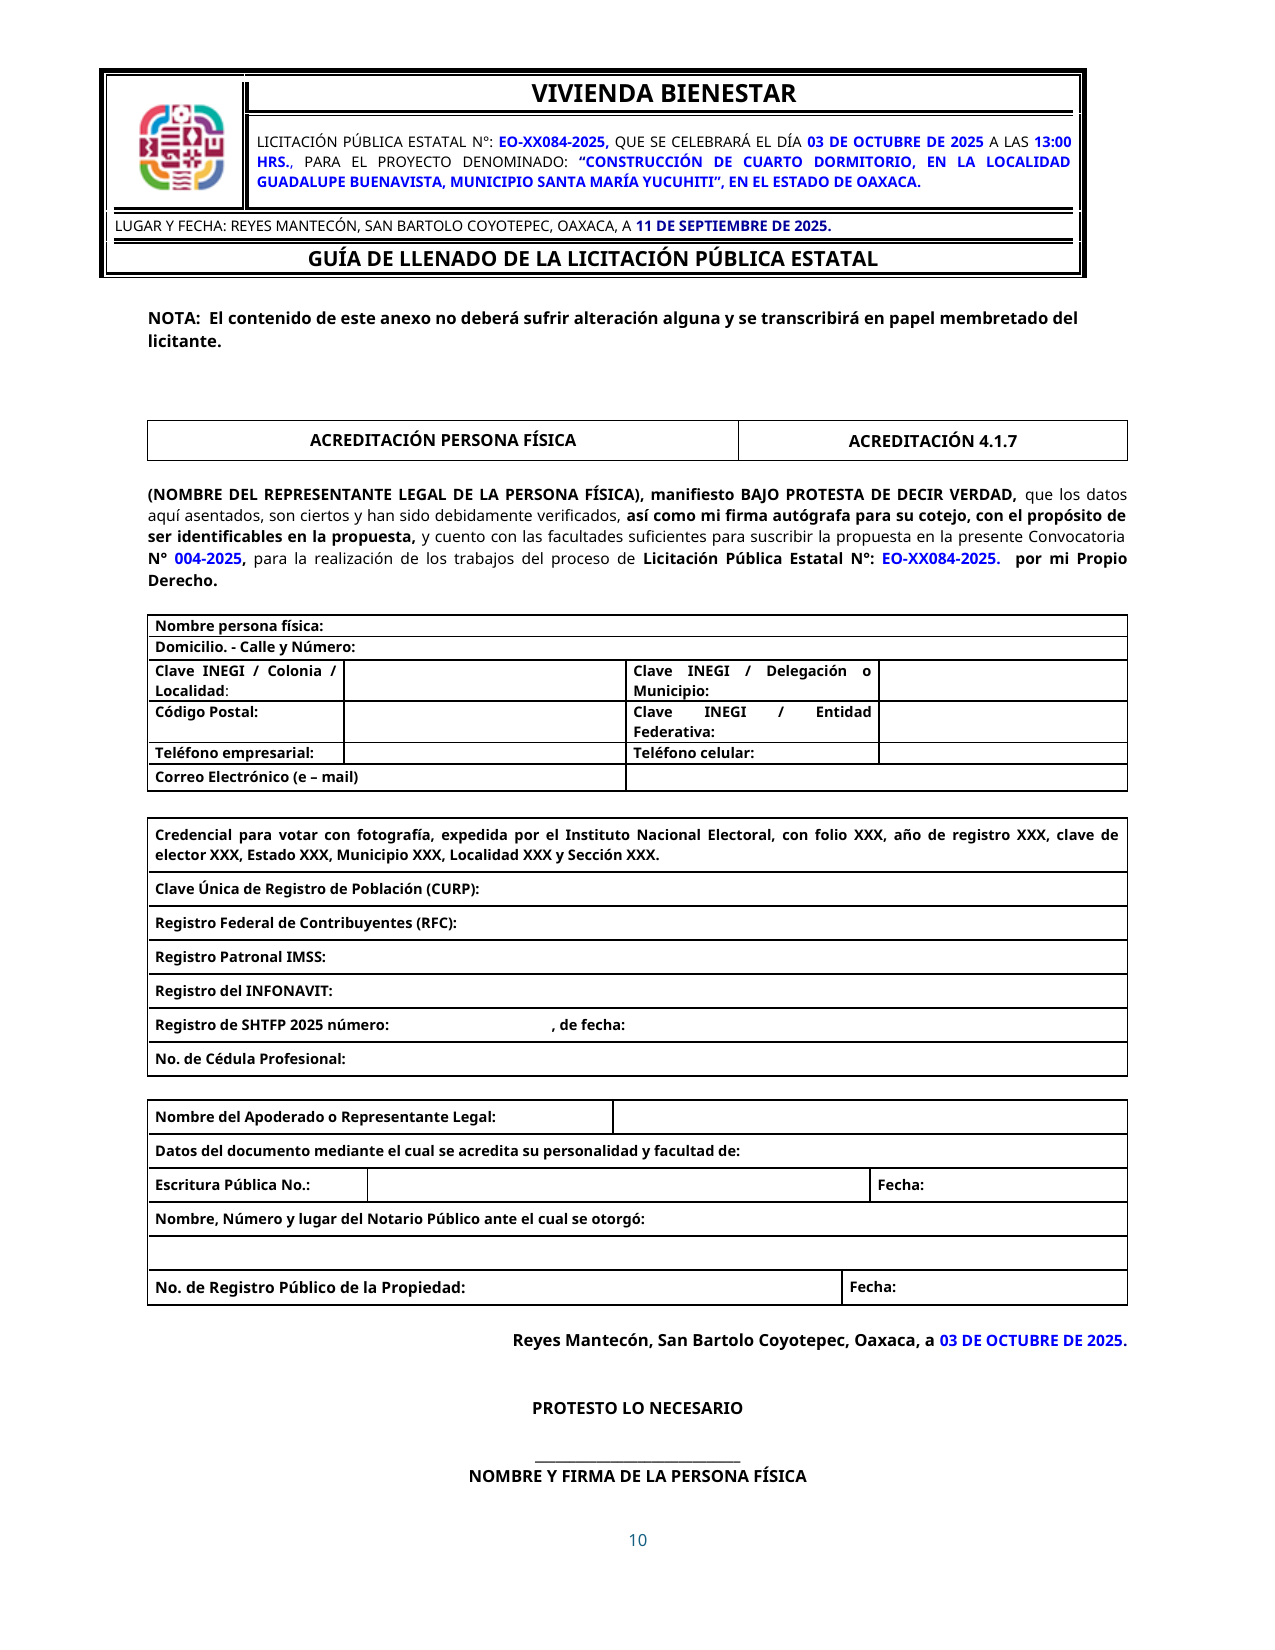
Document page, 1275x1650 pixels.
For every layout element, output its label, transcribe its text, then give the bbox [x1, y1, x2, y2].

table_header ACREDITACIÓN PERSONA FÍSICA [148, 421, 738, 460]
text (NOMBRE DEL REPRESENTANTE LEGAL DE LA PERSONA FÍSICA), manifiesto BAJO PROTESTA DE DECIR VERDAD, que los datos aquí asentados, son ciertos y han sido debidamente verificados, así como mi firma autógrafa para su cotejo, con el propósito de ser identificables en la propuesta, y cuento con las facultades suficientes para suscribir la propuesta en la presente Convocatoria N° 004-2025, para la realización de los trabajos del proceso de Licitación Pública Estatal N°: EO-XX084-2025. por mi Propio Derecho. [148, 484, 1127, 591]
table_cell [880, 743, 1127, 763]
text NOMBRE Y FIRMA DE LA PERSONA FÍSICA [148, 1465, 1127, 1487]
table_cell Clave INEGI / Colonia / Localidad: [148, 660, 343, 700]
table_cell Registro del INFONAVIT: [148, 974, 1127, 1007]
text PROTESTO LO NECESARIO [148, 1397, 1127, 1419]
text NOTA: El contenido de este anexo no deberá sufrir alteración alguna y se transcribirá en papel membretado del licitante. [148, 307, 1127, 352]
table_cell Fecha: [871, 1169, 1127, 1201]
text Reyes Mantecón, San Bartolo Coyotepec, Oaxaca, a 03 DE OCTUBRE DE 2025. [148, 1328, 1127, 1351]
table_cell Nombre, Número y lugar del Notario Público ante el cual se otorgó: [148, 1202, 1127, 1235]
table_cell Registro Patronal IMSS: [148, 940, 1127, 973]
table_cell Teléfono empresarial: [148, 743, 343, 763]
table_header Nombre del Apoderado o Representante Legal: [148, 1101, 612, 1133]
table_cell No. de Registro Público de la Propiedad: [148, 1270, 841, 1304]
table_cell [345, 661, 625, 700]
table_cell Escritura Pública No.: [148, 1168, 367, 1201]
table_cell [345, 743, 625, 763]
table_cell Correo Electrónico (e – mail) [148, 764, 625, 790]
table_cell Registro de SHTFP 2025 número: , de fecha: [148, 1008, 1127, 1041]
table_cell Fecha: [843, 1271, 1127, 1304]
table_cell Datos del documento mediante el cual se acredita su personalidad y facultad de: [148, 1134, 1127, 1167]
table_header ACREDITACIÓN 4.1.7 [739, 421, 1127, 460]
table_cell Teléfono celular: [627, 743, 878, 763]
table_cell Código Postal: [148, 701, 343, 742]
table_cell Domicilio. - Calle y Número: [148, 637, 1127, 659]
table_cell Registro Federal de Contribuyentes (RFC): [148, 906, 1127, 939]
table_cell Clave Única de Registro de Población (CURP): [148, 872, 1127, 905]
picture [128, 97, 235, 196]
table_cell Clave INEGI / Delegación o Municipio: [627, 661, 878, 700]
table_cell [368, 1169, 869, 1201]
table_cell [345, 702, 625, 742]
table_cell No. de Cédula Profesional: [148, 1042, 1127, 1075]
table_header Credencial para votar con fotografía, expedida por el Instituto Nacional Electoral, con folio XXX, año de registro XXX, clave de elector XXX, Estado XXX, Municipio XXX, Localidad XXX y Sección XXX. [148, 819, 1127, 871]
table_cell [880, 661, 1127, 700]
table_cell [880, 702, 1127, 742]
table_cell [627, 765, 1127, 790]
table_cell Clave INEGI / Entidad Federativa: [627, 702, 878, 742]
text ______________________________ [148, 1442, 1127, 1465]
table_header [614, 1101, 1127, 1133]
table_header Nombre persona física: [148, 616, 1127, 636]
table_cell [148, 1236, 1127, 1269]
